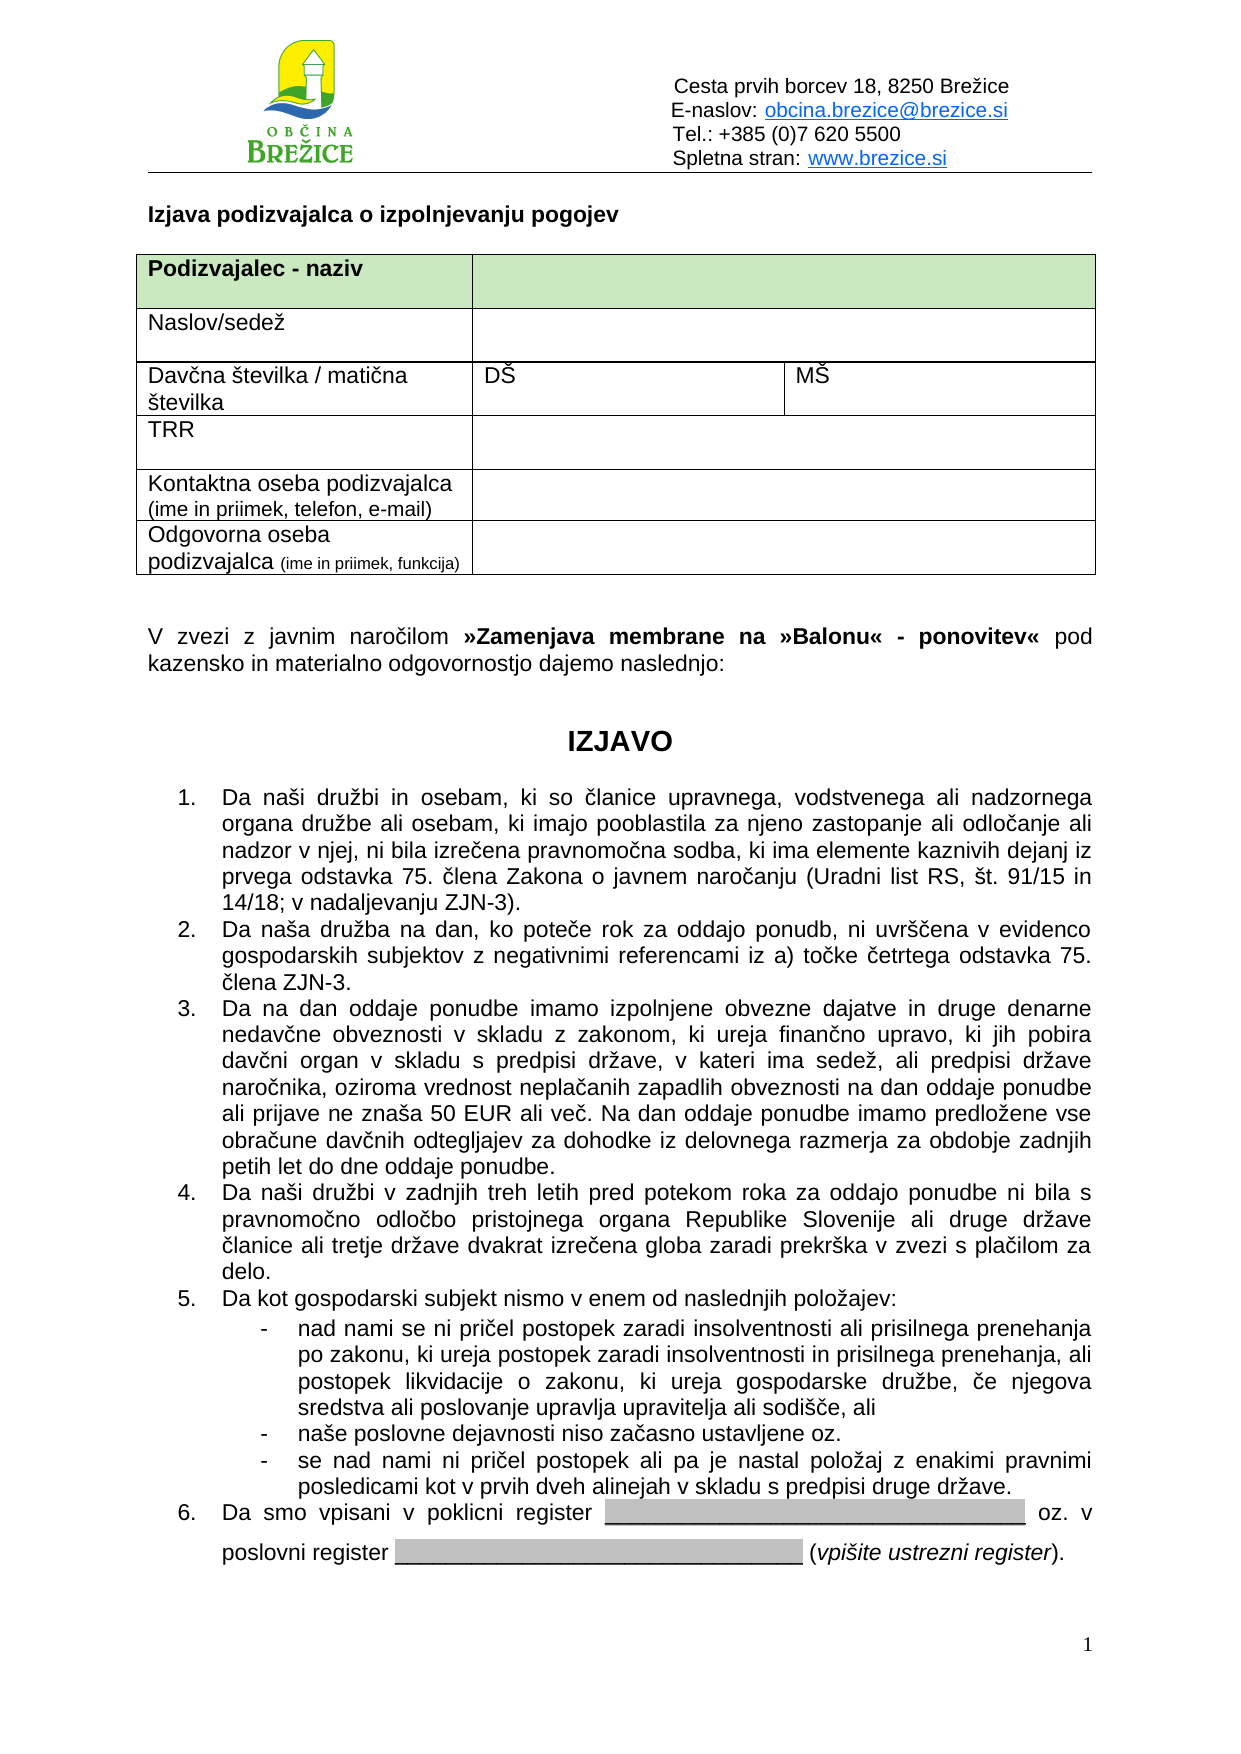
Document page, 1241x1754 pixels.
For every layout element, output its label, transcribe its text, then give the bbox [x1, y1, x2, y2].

list naše poslovne dejavnosti niso začasno ustavljene oz. [260, 1420, 1092, 1447]
table_header Podizvajalec - naziv [137, 255, 472, 308]
table_cell Davčna številka / matična številka [137, 363, 472, 415]
list Da smo vpisani v poklicni register _________________________________ oz. v poslovni register ________________________________ (vpišite ustrezni register). [177, 1499, 1092, 1565]
table_cell Naslov/sedež [137, 309, 472, 361]
list nad nami se ni pričel postopek zaradi insolventnosti ali prisilnega prenehanja po zakonu, ki ureja postopek zaradi insolventnosti in prisilnega prenehanja, ali postopek likvidacije o zakonu, ki ureja gospodarske družbe, če njegova sredstva ali poslovanje upravlja upravitelja ali sodišče, ali [260, 1315, 1092, 1420]
list Da kot gospodarski subjekt nismo v enem od naslednjih položajev: [177, 1285, 1092, 1311]
table_cell DŠ [473, 363, 784, 415]
text V zvezi z javnim naročilom »Zamenjava membrane na »Balonu« - ponovitev« pod kazensko in materialno odgovornostjo dajemo naslednjo: [148, 623, 1092, 676]
table_header [473, 255, 1095, 308]
text IZJAVO [148, 724, 1092, 758]
table_cell Odgovorna oseba podizvajalca (ime in priimek, funkcija) [137, 521, 472, 574]
text Izjava podizvajalca o izpolnjevanju pogojev [148, 201, 1092, 228]
table_cell MŠ [785, 363, 1095, 415]
list Da na dan oddaje ponudbe imamo izpolnjene obvezne dajatve in druge denarne nedavčne obveznosti v skladu z zakonom, ki ureja finančno upravo, ki jih pobira davčni organ v skladu s predpisi države, v kateri ima sedež, ali predpisi države naročnika, oziroma vrednost neplačanih zapadlih obveznosti na dan oddaje ponudbe ali prijave ne znaša 50 EUR ali več. Na dan oddaje ponudbe imamo predložene vse obračune davčnih odtegljajev za dohodke iz delovnega razmerja za obdobje zadnjih petih let do dne oddaje ponudbe. [177, 995, 1092, 1179]
picture [247, 40, 353, 163]
list Da naši družbi v zadnjih treh letih pred potekom roka za oddajo ponudbe ni bila s pravnomočno odločbo pristojnega organa Republike Slovenije ali druge države članice ali tretje države dvakrat izrečena globa zaradi prekrška v zvezi s plačilom za delo. [177, 1179, 1092, 1285]
table_cell [473, 521, 1095, 574]
list Da naši družbi in osebam, ki so članice upravnega, vodstvenega ali nadzornega organa družbe ali osebam, ki imajo pooblastila za njeno zastopanje ali odločanje ali nadzor v njej, ni bila izrečena pravnomočna sodba, ki ima elemente kaznivih dejanj iz prvega odstavka 75. člena Zakona o javnem naročanju (Uradni list RS, št. 91/15 in 14/18; v nadaljevanju ZJN-3). [177, 784, 1092, 916]
table_cell [473, 470, 1095, 520]
table_cell TRR [137, 416, 472, 469]
table_cell [473, 309, 1095, 361]
table_cell [473, 416, 1095, 469]
list Da naša družba na dan, ko poteče rok za oddajo ponudb, ni uvrščena v evidenco gospodarskih subjektov z negativnimi referencami iz a) točke četrtega odstavka 75. člena ZJN-3. [177, 916, 1092, 995]
table_cell Kontaktna oseba podizvajalca (ime in priimek, telefon, e-mail) [137, 470, 472, 520]
list se nad nami ni pričel postopek ali pa je nastal položaj z enakimi pravnimi posledicami kot v prvih dveh alinejah v skladu s predpisi druge države. [260, 1447, 1092, 1499]
